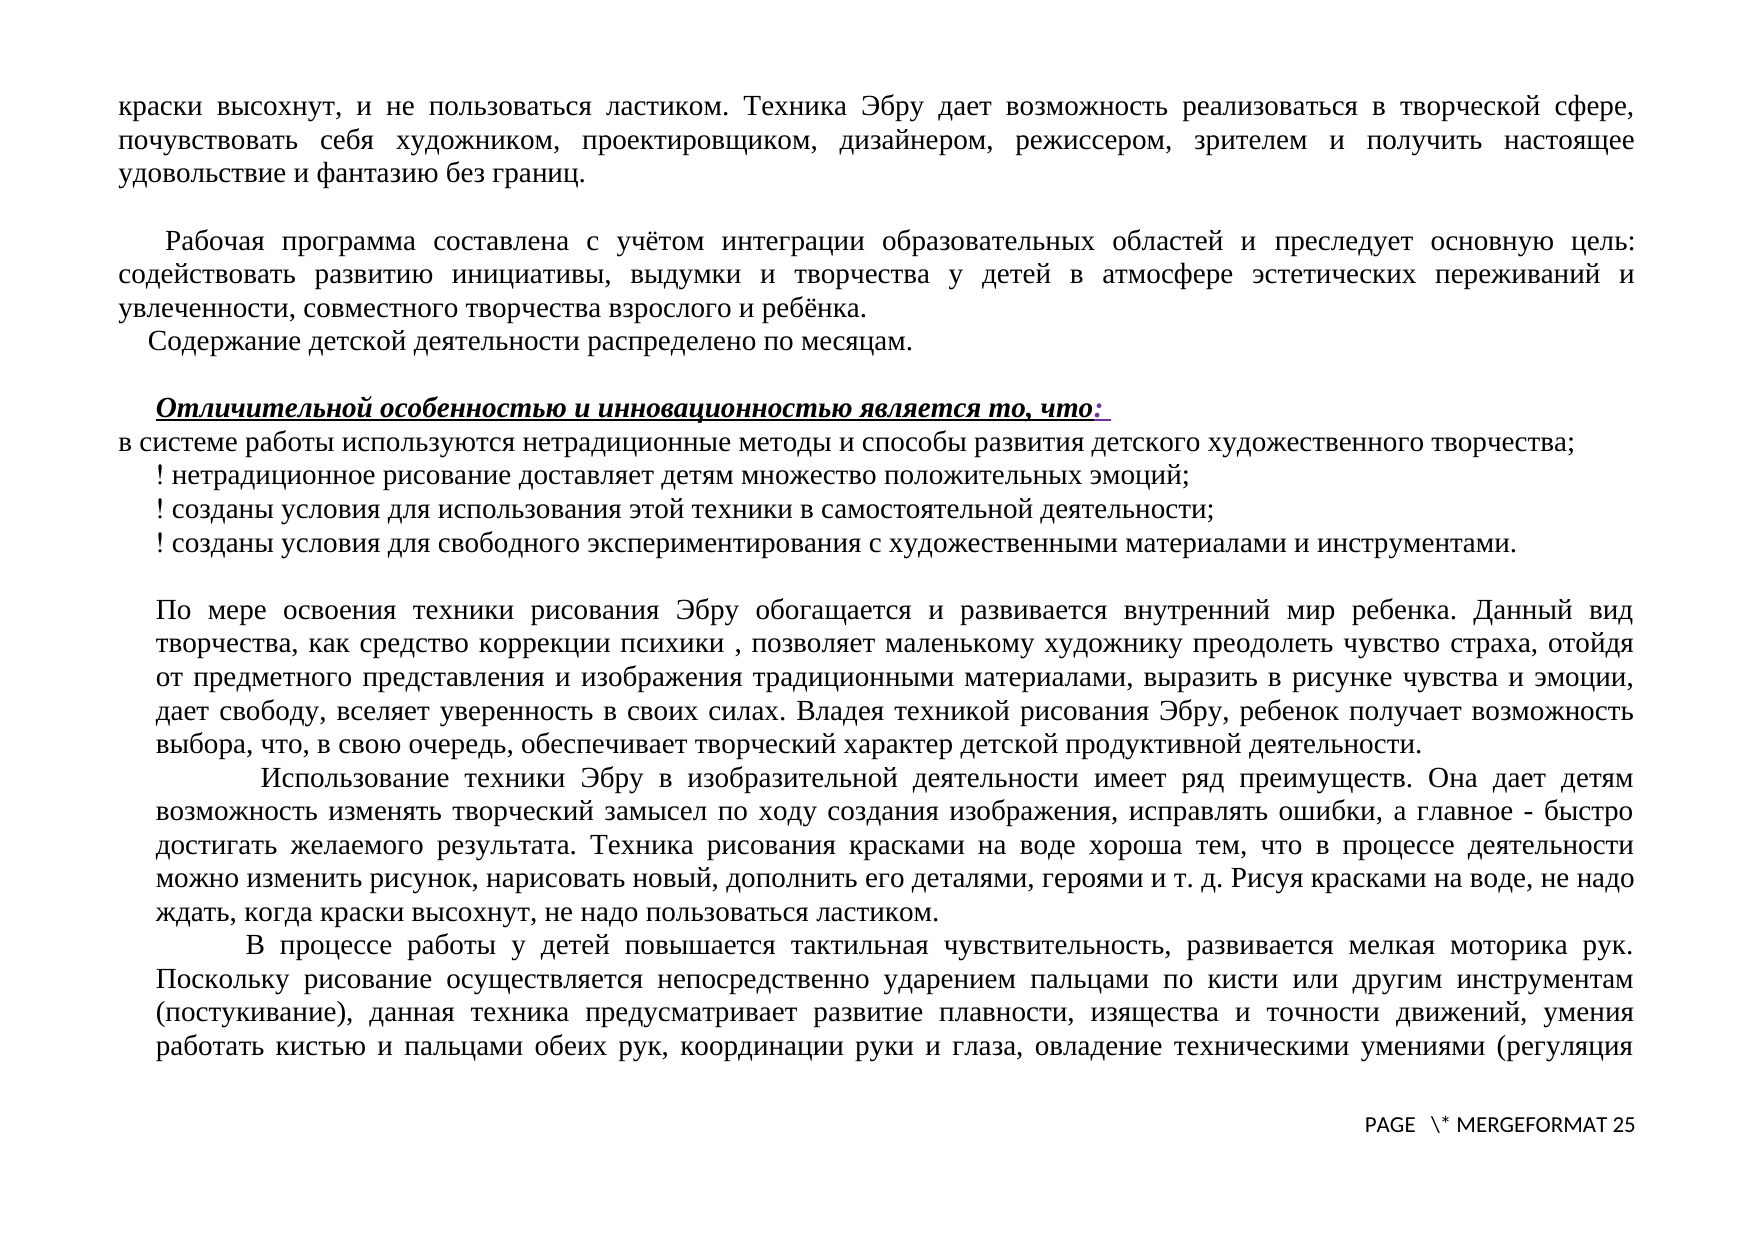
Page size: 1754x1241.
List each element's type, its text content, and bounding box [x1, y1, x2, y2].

text нетрадиционное рисование доставляет детям множество положительных эмоций; [156, 457, 1636, 491]
text созданы условия для свободного экспериментирования с художественными материалами и инструментами. [156, 525, 1636, 558]
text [118, 88, 1636, 189]
text созданы условия для использования этой техники в самостоятельной деятельности; [156, 491, 1636, 525]
text Рабочая программа составлена с учётом интеграции образовательных областей и преследует основную цель: содействовать развитию инициативы, выдумки и творчества у детей в атмосфере эстетических переживаний и увлеченности, совместного творчества взрослого и ребёнка. [118, 223, 1636, 323]
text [156, 927, 1636, 1062]
text По мере освоения техники рисования Эбру обогащается и развивается внутренний мир ребенка. Данный вид творчества, как средство коррекции психики , позволяет маленькому художнику преодолеть чувство страха, отойдя от предметного представления и изображения традиционными материалами, выразить в рисунке чувства и эмоции, дает свободу, вселяет уверенность в своих силах. Владея техникой рисования Эбру, ребенок получает возможность выбора, что, в свою очередь, обеспечивает творческий характер детской продуктивной деятельности. [156, 592, 1636, 760]
text Содержание детской деятельности распределено по месяцам. [118, 323, 1636, 357]
text Использование техники Эбру в изобразительной деятельности имеет ряд преимуществ. Она дает детям возможность изменять творческий замысел по ходу создания изображения, исправлять ошибки, а главное - быстро достигать желаемого результата. Техника рисования красками на воде хороша тем, что в процессе деятельности можно изменить рисунок, нарисовать новый, дополнить его деталями, героями и т. д. Рисуя красками на воде, не надо ждать, когда краски высохнут, не надо пользоваться ластиком. [156, 760, 1636, 927]
text Отличительной особенностью и инновационностью является то, что: [156, 390, 1636, 424]
text в системе работы используются нетрадиционные методы и способы развития детского художественного творчества; [118, 424, 1636, 457]
